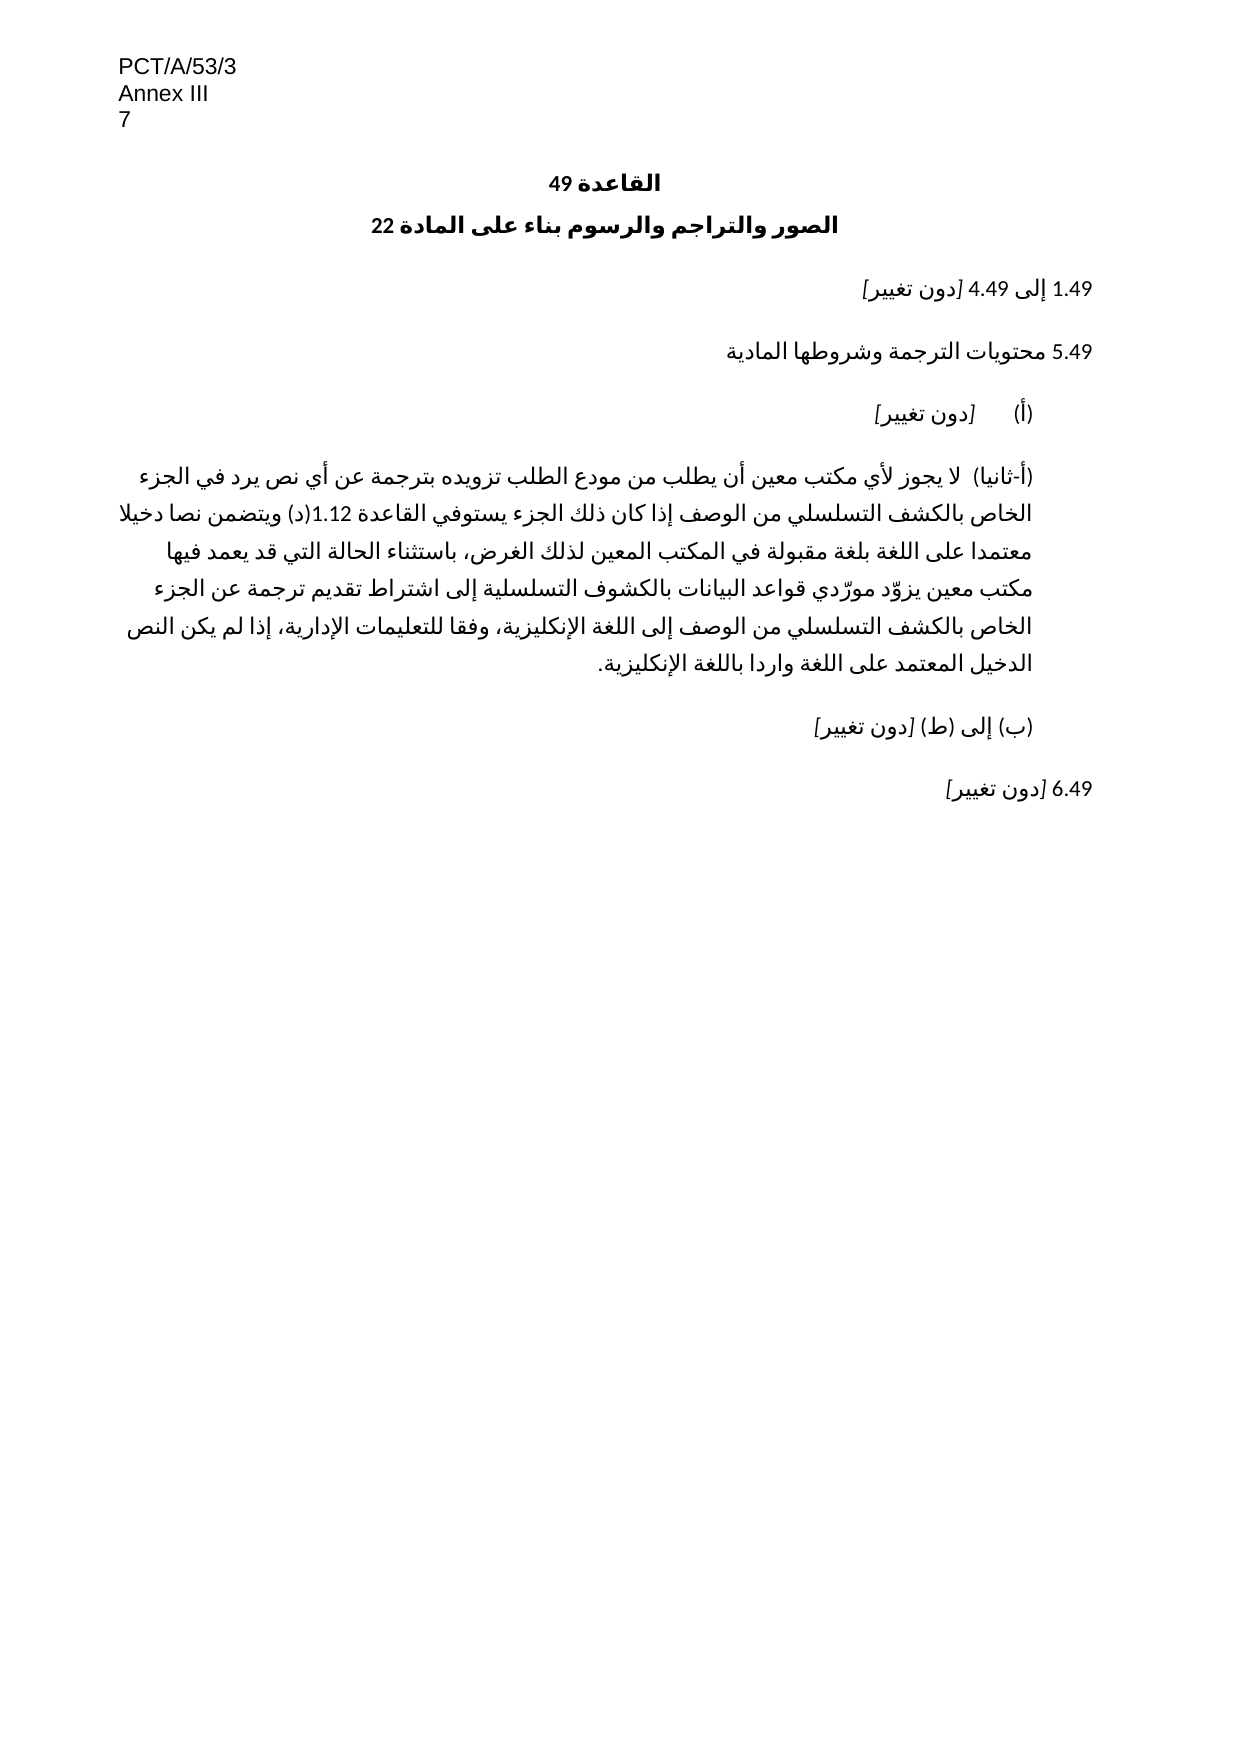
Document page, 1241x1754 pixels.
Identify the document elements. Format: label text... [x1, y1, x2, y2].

text 1.49 إلى 4.49 [دون تغيير] [118, 267, 1092, 304]
text 6.49 [دون تغيير] [118, 767, 1092, 804]
text (ب) إلى (ط) [دون تغيير] [118, 704, 1092, 742]
text (أ) [دون تغيير] [118, 392, 1092, 429]
text القاعدة 49 الصور والتراجم والرسوم بناء على المادة 22 [118, 158, 1092, 242]
text 5.49 محتويات الترجمة وشروطها المادية [118, 329, 1092, 367]
text (أ-ثانيا) لا يجوز لأي مكتب معين أن يطلب من مودع الطلب تزويده بترجمة عن أي نص يرد في الجزء الخاص بالكشف التسلسلي من الوصف إذا كان ذلك الجزء يستوفي القاعدة 1.12(د) ويتضمن نصا دخيلا معتمدا على اللغة بلغة مقبولة في المكتب المعين لذلك الغرض، باستثناء الحالة التي قد يعمد فيها مكتب معين يزوّد مورّدي قواعد البيانات بالكشوف التسلسلية إلى اشتراط تقديم ترجمة عن الجزء الخاص بالكشف التسلسلي من الوصف إلى اللغة الإنكليزية، وفقا للتعليمات الإدارية، إذا لم يكن النص الدخيل المعتمد على اللغة واردا باللغة الإنكليزية. [118, 454, 1033, 679]
